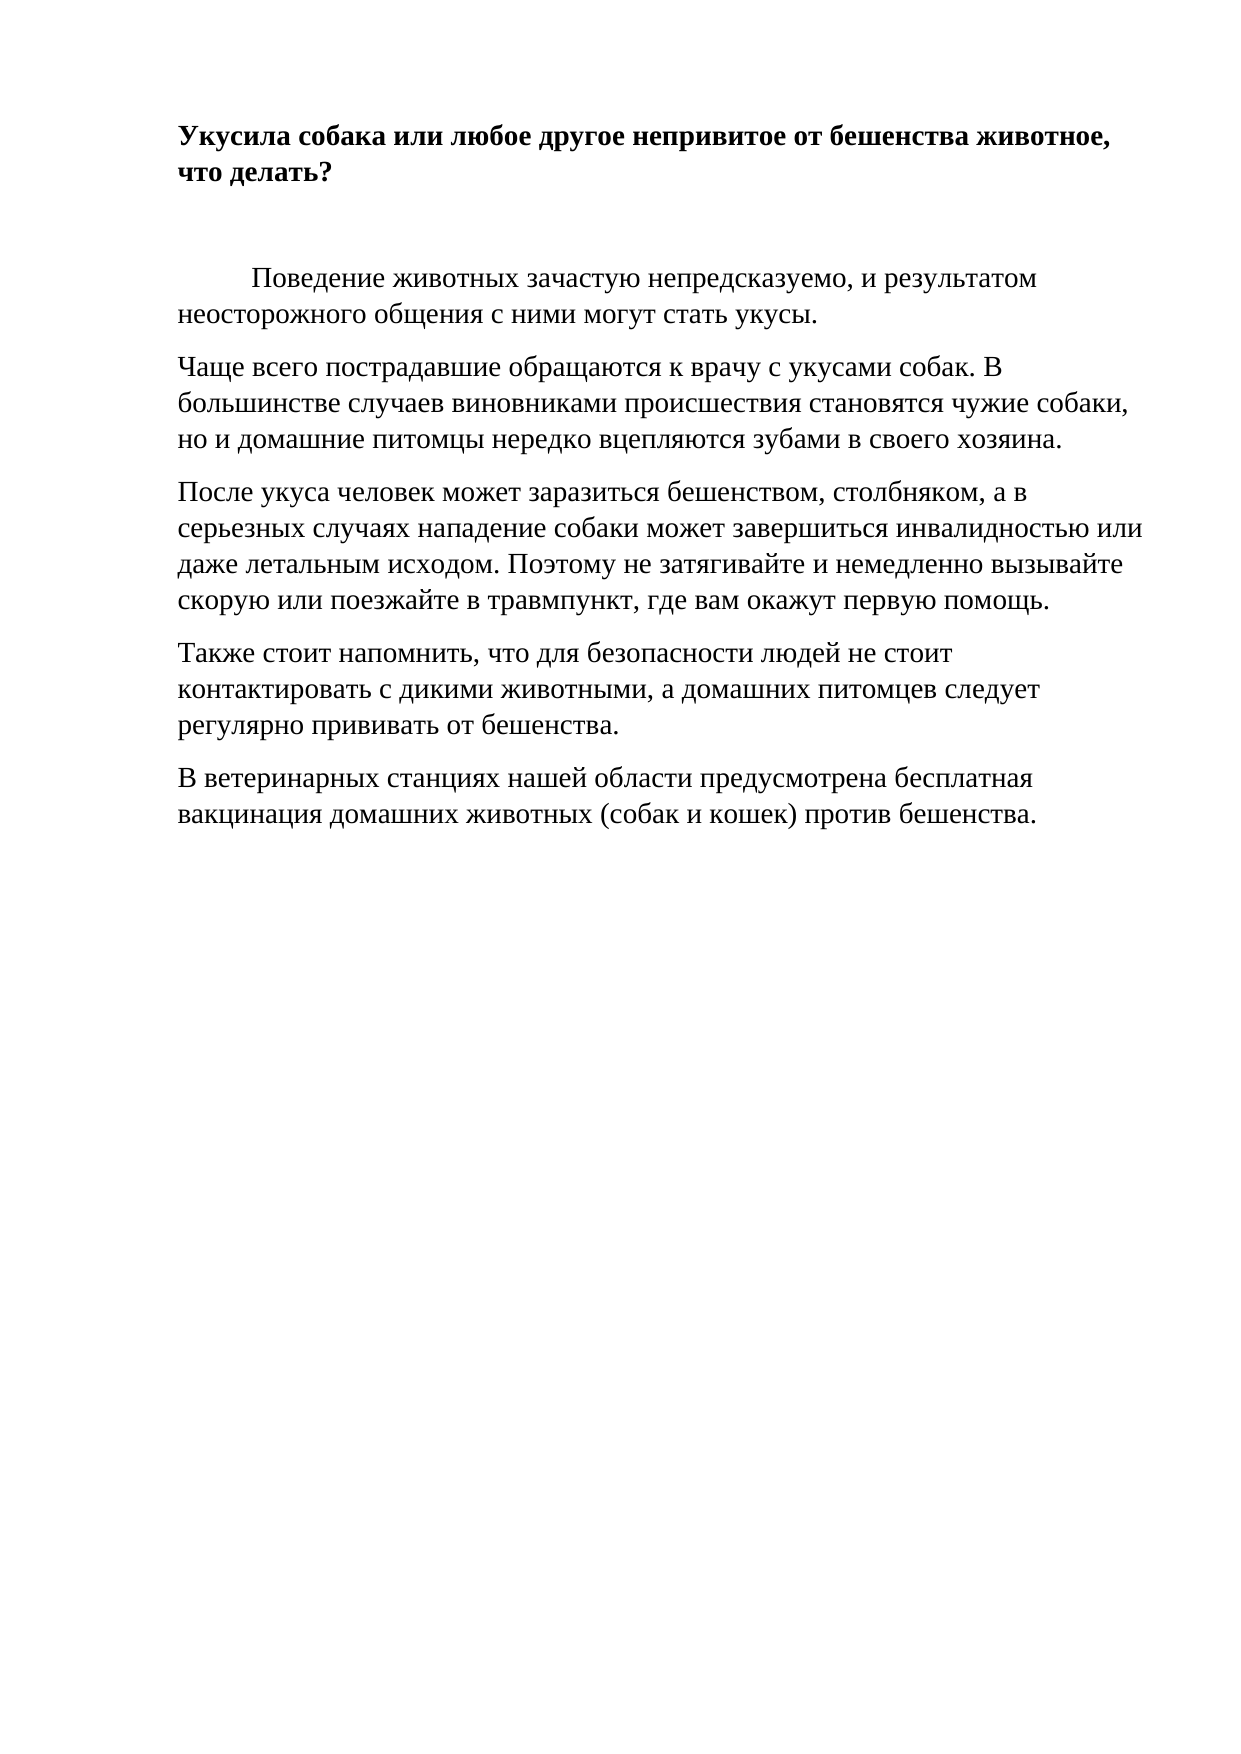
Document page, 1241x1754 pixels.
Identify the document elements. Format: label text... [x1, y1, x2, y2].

text Укусила собака или любое другое непривитое от бешенства животное, что делать? [177, 118, 1152, 188]
text После укуса человек может заразиться бешенством, столбняком, а в серьезных случаях нападение собаки может завершиться инвалидностью или даже летальным исходом. Поэтому не затягивайте и немедленно вызывайте скорую или поезжайте в травмпункт, где вам окажут первую помощь. [177, 474, 1152, 616]
text Поведение животных зачастую непредсказуемо, и результатом неосторожного общения с ними могут стать укусы. [177, 260, 1152, 329]
text Чаще всего пострадавшие обращаются к врачу с укусами собак. В большинстве случаев виновниками происшествия становятся чужие собаки, но и домашние питомцы нередко вцепляются зубами в своего хозяина. [177, 349, 1152, 455]
text Также стоит напомнить, что для безопасности людей не стоит контактировать с дикими животными, а домашних питомцев следует регулярно прививать от бешенства. [177, 635, 1152, 741]
text В ветеринарных станциях нашей области предусмотрена бесплатная вакцинация домашних животных (собак и кошек) против бешенства. [177, 760, 1152, 830]
